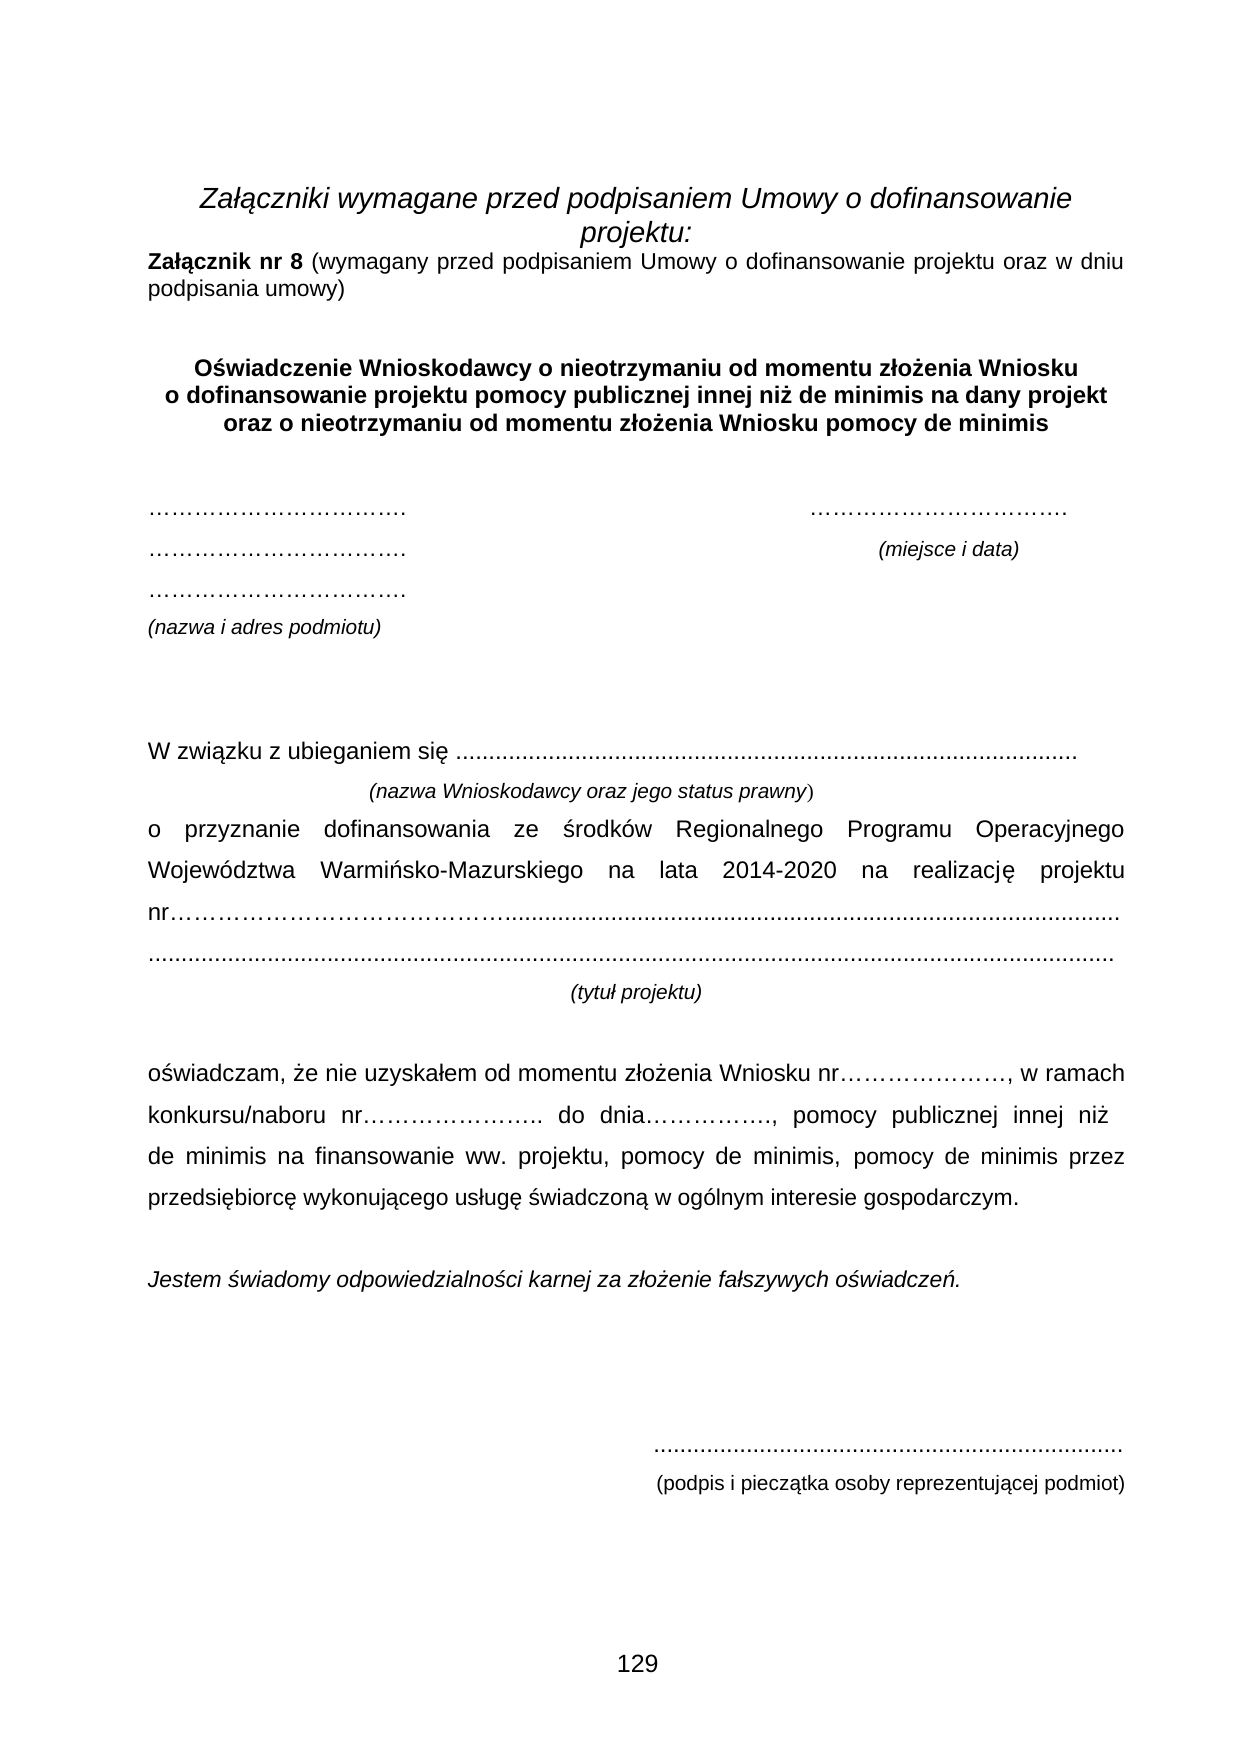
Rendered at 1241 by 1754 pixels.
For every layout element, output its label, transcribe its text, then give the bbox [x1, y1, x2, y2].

text Jestem świadomy odpowiedzialności karnej za złożenie fałszywych oświadczeń. [148, 1266, 1125, 1292]
text W związku z ubieganiem się .............................................................................................. [148, 737, 1125, 765]
text o przyznanie dofinansowania ze środków Regionalnego Programu Operacyjnego Województwa Warmińsko-Mazurskiego na lata 2014-2020 na realizację projektu nr……………………………………............................................................................................................................................................................................................................................... [148, 815, 1125, 966]
text (podpis i pieczątka osoby reprezentującej podmiot) [148, 1471, 1125, 1495]
text (nazwa i adres podmiotu) [148, 615, 1125, 639]
text ....................................................................... [148, 1429, 1125, 1457]
text (tytuł projektu) [148, 980, 1125, 1004]
subtitle Oświadczenie Wnioskodawcy o nieotrzymaniu od momentu złożenia Wniosku o dofinansowanie projektu pomocy publicznej innej niż de minimis na dany projekt oraz o nieotrzymaniu od momentu złożenia Wniosku pomocy de minimis [148, 354, 1125, 437]
text ……………………………. (miejsce i data) [148, 535, 1125, 561]
text oświadczam, że nie uzyskałem od momentu złożenia Wniosku nr…………………, w ramach konkursu/naboru nr………………….. do dnia……………., pomocy publicznej innej niż de minimis na finansowanie ww. projektu, pomocy de minimis, pomocy de minimis przez przedsiębiorcę wykonującego usługę świadczoną w ogólnym interesie gospodarczym. [148, 1059, 1125, 1211]
text Załączniki wymagane przed podpisaniem Umowy o dofinansowanie projektu: [148, 181, 1125, 248]
text (nazwa Wnioskodawcy oraz jego status prawny) [295, 778, 1125, 803]
text Załącznik nr 8 (wymagany przed podpisaniem Umowy o dofinansowanie projektu oraz w dniu podpisania umowy) [148, 248, 1125, 301]
text ……………………………. [148, 576, 1125, 602]
text ……………………………. ……………………………. [148, 494, 1125, 520]
